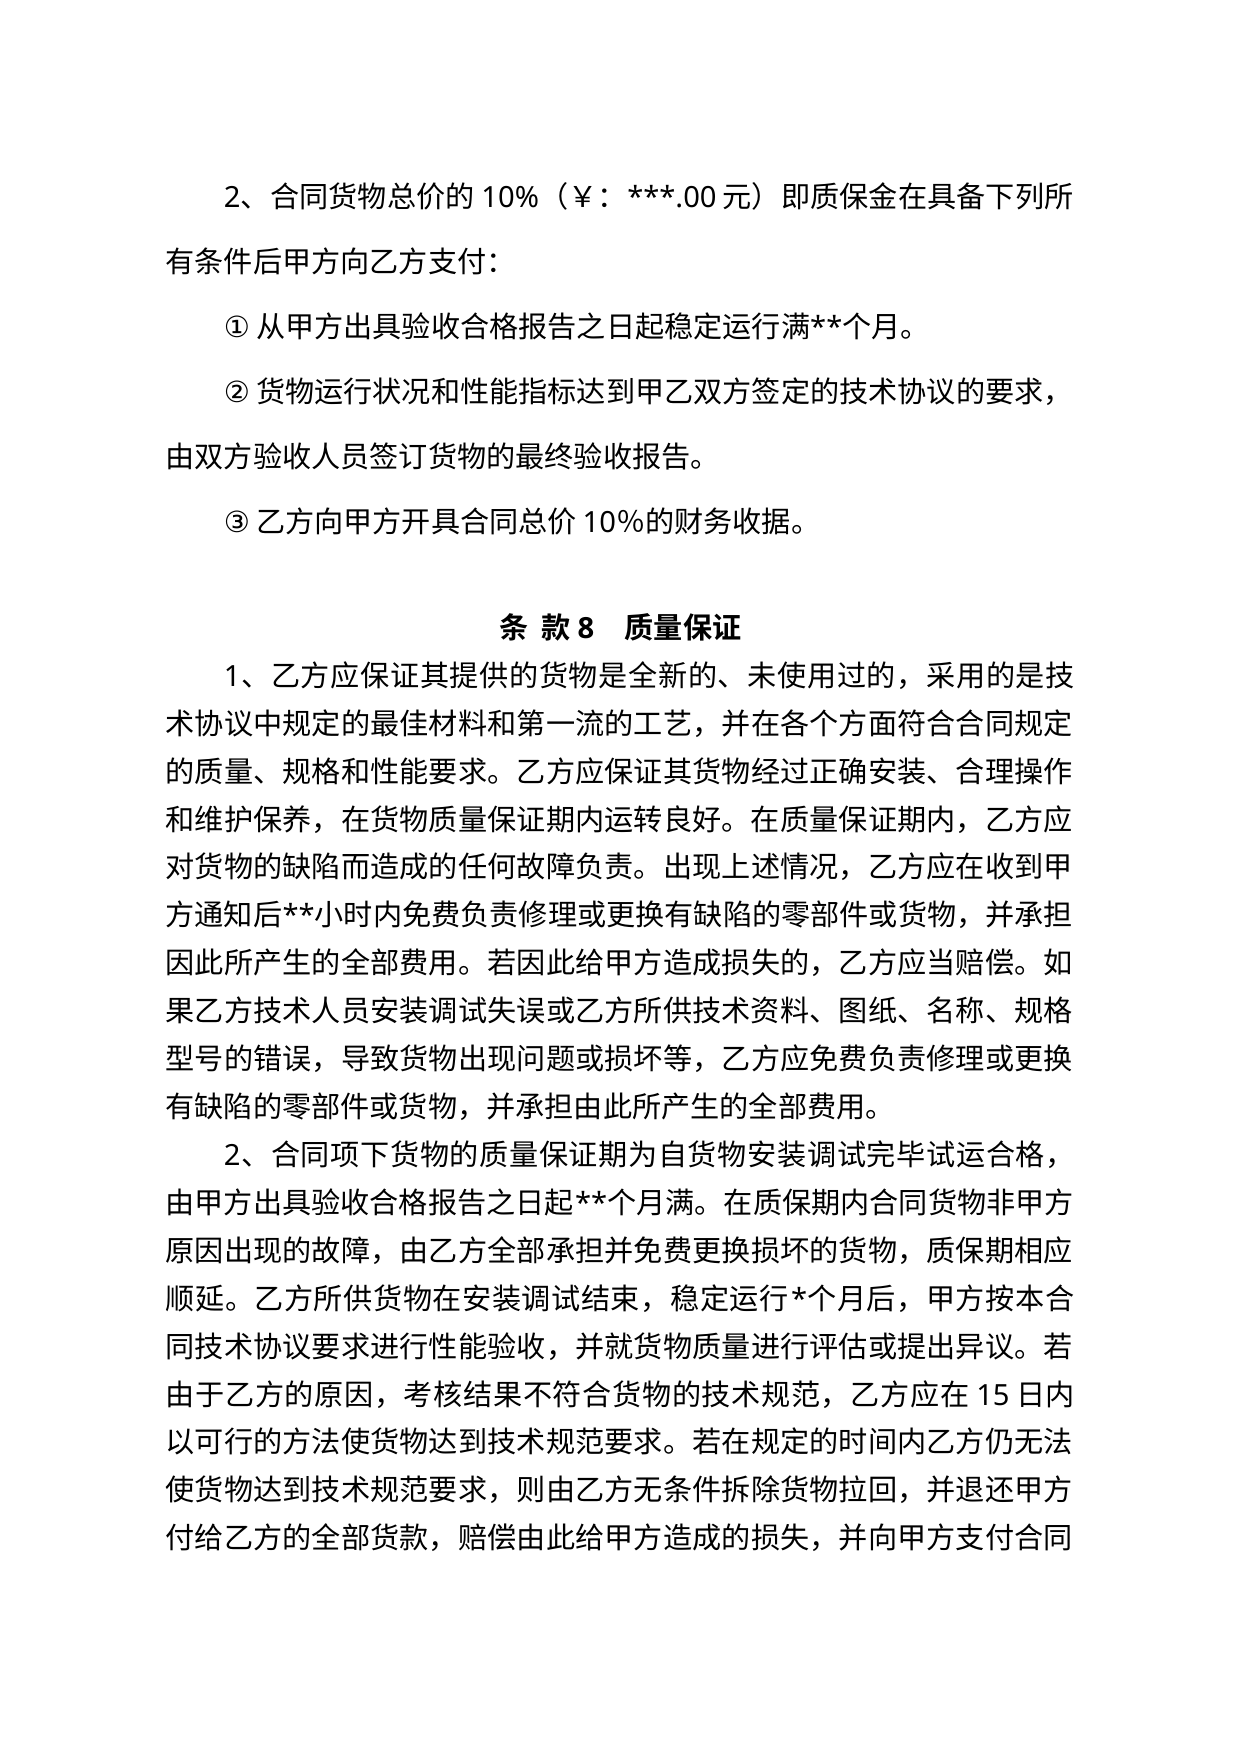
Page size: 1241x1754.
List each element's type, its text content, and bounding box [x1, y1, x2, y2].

text 1、乙方应保证其提供的货物是全新的、未使用过的，采用的是技术协议中规定的最佳材料和第一流的工艺，并在各个方面符合合同规定的质量、规格和性能要求。乙方应保证其货物经过正确安装、合理操作和维护保养，在货物质量保证期内运转良好。在质量保证期内，乙方应对货物的缺陷而造成的任何故障负责。出现上述情况，乙方应在收到甲方通知后**小时内免费负责修理或更换有缺陷的零部件或货物，并承担因此所产生的全部费用。若因此给甲方造成损失的，乙方应当赔偿。如果乙方技术人员安装调试失误或乙方所供技术资料、图纸、名称、规格型号的错误，导致货物出现问题或损坏等，乙方应免费负责修理或更换有缺陷的零部件或货物，并承担由此所产生的全部费用。 [165, 648, 1075, 1127]
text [165, 1127, 1075, 1558]
text ③乙方向甲方开具合同总价10％的财务收据。 [165, 487, 1075, 552]
text ②货物运行状况和性能指标达到甲乙双方签定的技术协议的要求，由双方验收人员签订货物的最终验收报告。 [165, 357, 1075, 487]
text 条 款 8 质量保证 [165, 600, 1075, 648]
text 2、合同货物总价的10%（￥：***.00元）即质保金在具备下列所有条件后甲方向乙方支付： [165, 162, 1075, 292]
text ①从甲方出具验收合格报告之日起稳定运行满**个月。 [165, 292, 1075, 357]
